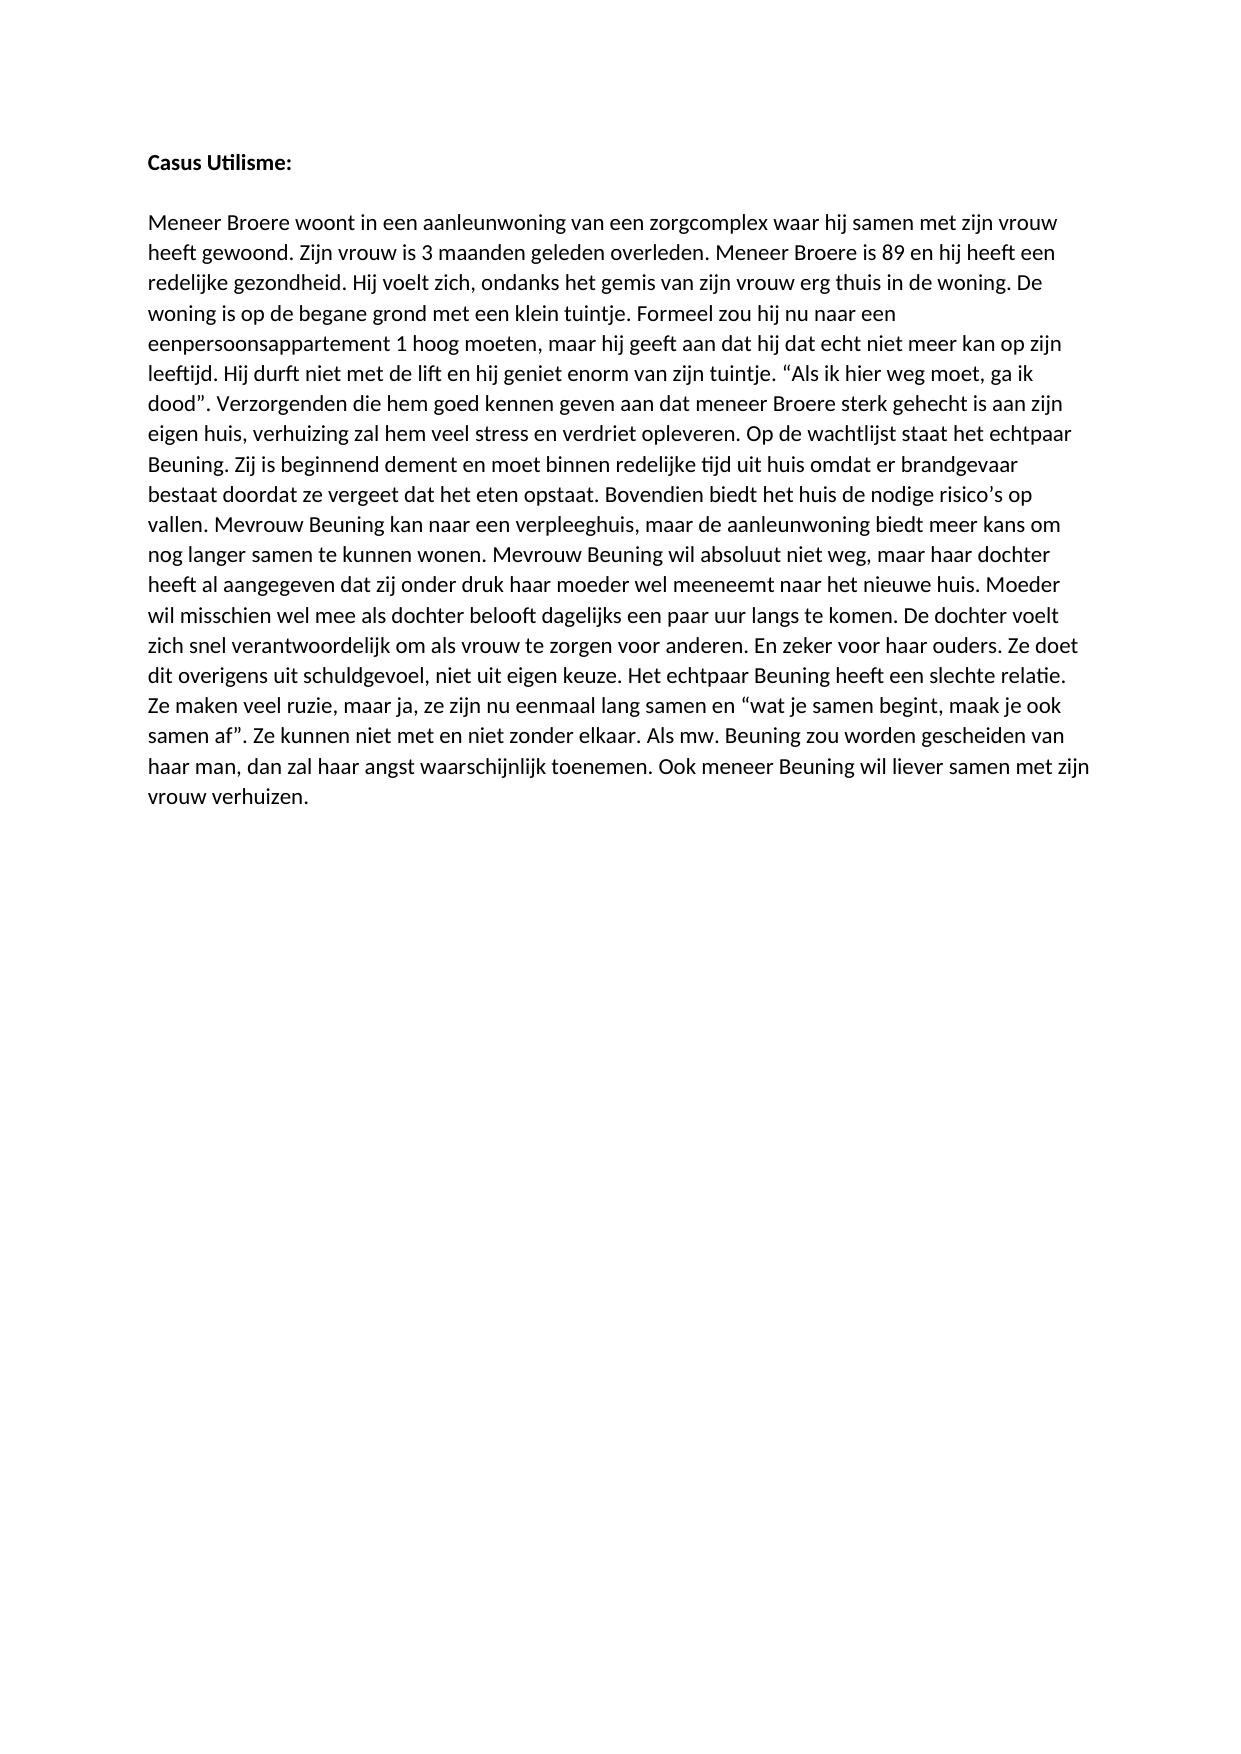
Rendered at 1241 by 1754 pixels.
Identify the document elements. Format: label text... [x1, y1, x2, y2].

text Casus Utilisme: Meneer Broere woont in een aanleunwoning van een zorgcomplex waar hij samen met zijn vrouw heeft gewoond. Zijn vrouw is 3 maanden geleden overleden. Meneer Broere is 89 en hij heeft een redelijke gezondheid. Hij voelt zich, ondanks het gemis van zijn vrouw erg thuis in de woning. De woning is op de begane grond met een klein tuintje. Formeel zou hij nu naar een eenpersoonsappartement 1 hoog moeten, maar hij geeft aan dat hij dat echt niet meer kan op zijn leeftijd. Hij durft niet met de lift en hij geniet enorm van zijn tuintje. “Als ik hier weg moet, ga ik dood”. Verzorgenden die hem goed kennen geven aan dat meneer Broere sterk gehecht is aan zijn eigen huis, verhuizing zal hem veel stress en verdriet opleveren. Op de wachtlijst staat het echtpaar Beuning. Zij is beginnend dement en moet binnen redelijke tijd uit huis omdat er brandgevaar bestaat doordat ze vergeet dat het eten opstaat. Bovendien biedt het huis de nodige risico’s op vallen. Mevrouw Beuning kan naar een verpleeghuis, maar de aanleunwoning biedt meer kans om nog langer samen te kunnen wonen. Mevrouw Beuning wil absoluut niet weg, maar haar dochter heeft al aangegeven dat zij onder druk haar moeder wel meeneemt naar het nieuwe huis. Moeder wil misschien wel mee als dochter belooft dagelijks een paar uur langs te komen. De dochter voelt zich snel verantwoordelijk om als vrouw te zorgen voor anderen. En zeker voor haar ouders. Ze doet dit overigens uit schuldgevoel, niet uit eigen keuze. Het echtpaar Beuning heeft een slechte relatie. Ze maken veel ruzie, maar ja, ze zijn nu eenmaal lang samen en “wat je samen begint, maak je ook samen af”. Ze kunnen niet met en niet zonder elkaar. Als mw. Beuning zou worden gescheiden van haar man, dan zal haar angst waarschijnlijk toenemen. Ook meneer Beuning wil liever samen met zijn vrouw verhuizen. [148, 148, 1093, 810]
